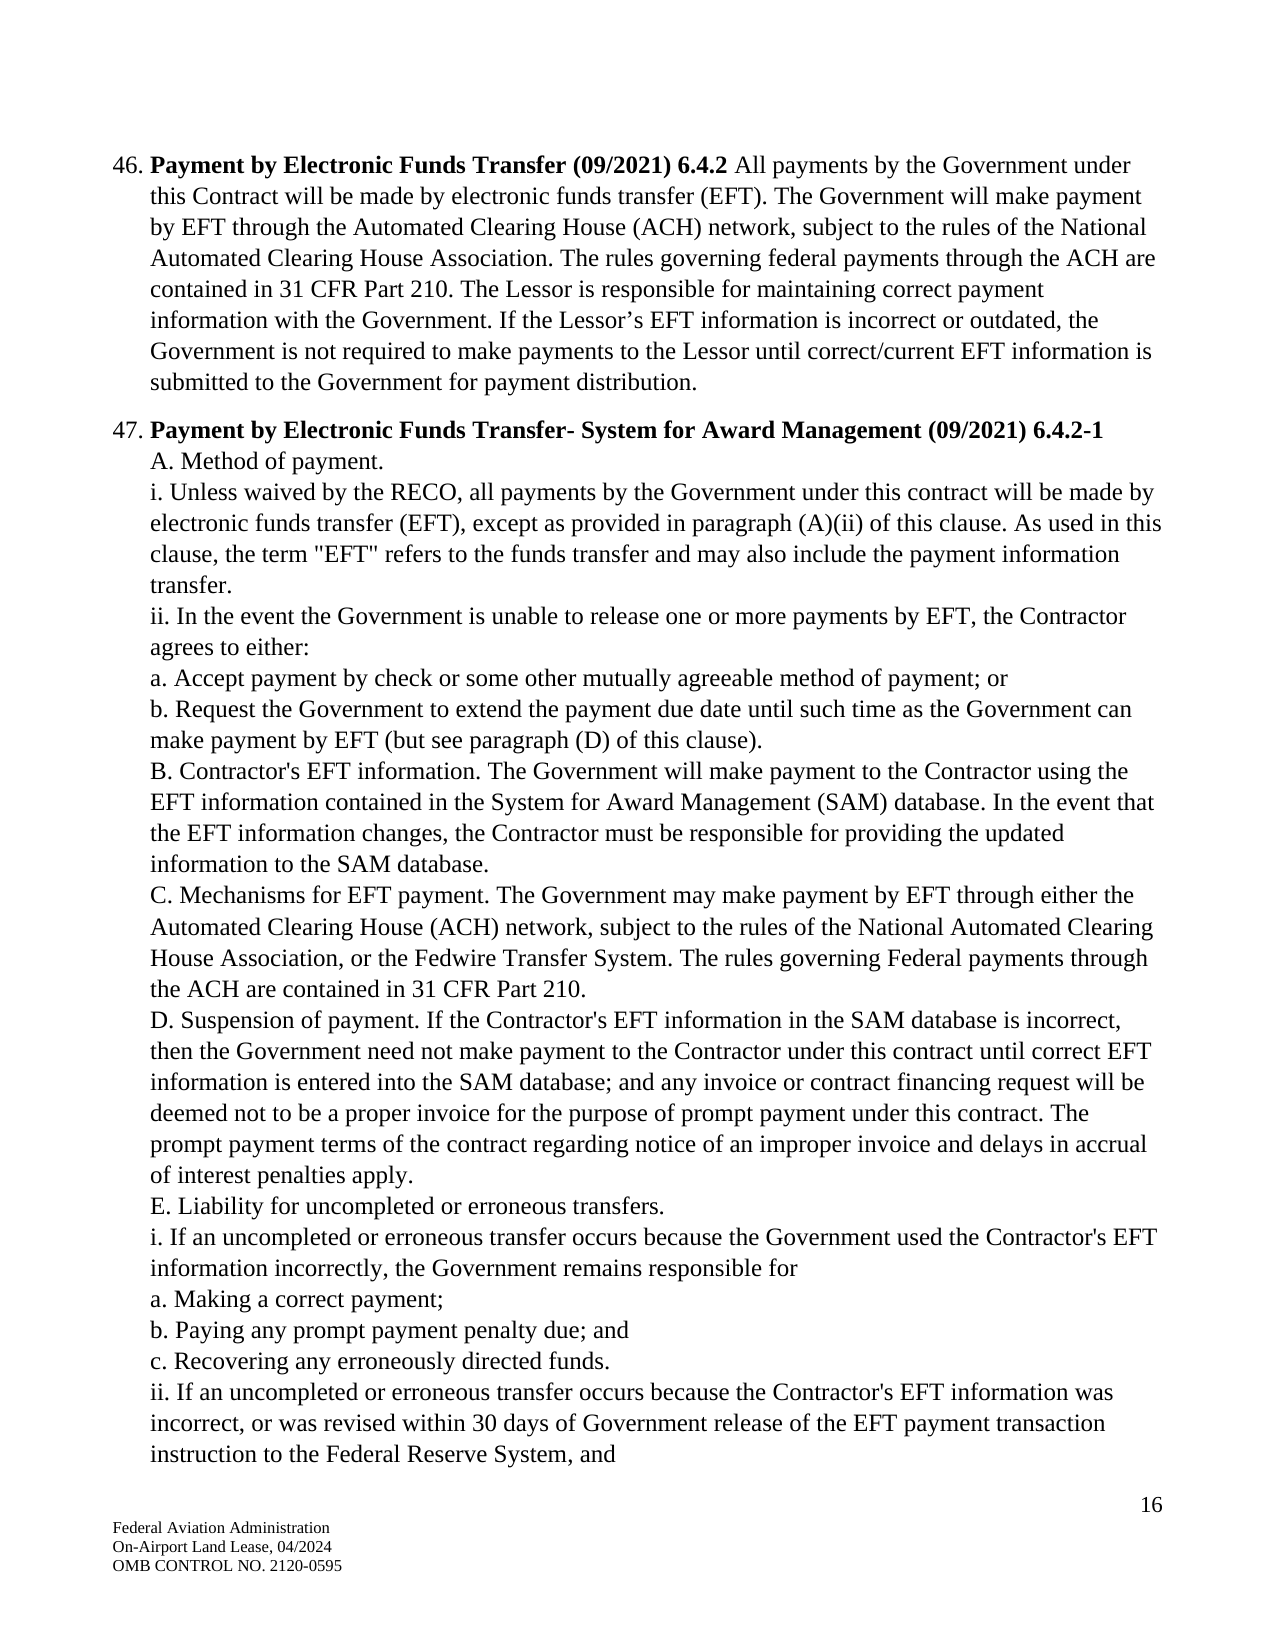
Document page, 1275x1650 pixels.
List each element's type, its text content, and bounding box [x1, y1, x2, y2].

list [112, 415, 1162, 1468]
list Payment by Electronic Funds Transfer (09/2021) 6.4.2 Insert in all leases and easements where the FAA is paying rent or one-time costs and the vendor has been granted a waiver of SAM. Must be used in conjunction with 6.4.1 System for Award Management - Real Property (SAM Waiver). NOTE: If the vendor is registered in SAM, use clause 6.4.2-1 Payment by Electronic Funds Transfer- System for Award Management and REMOVE this clause. All payments by the Government under this Contract will be made by electronic funds transfer (EFT). The Government will make payment by EFT through the Automated Clearing House (ACH) network, subject to the rules of the National Automated Clearing House Association. The rules governing federal payments through the ACH are contained in 31 CFR Part 210. The Lessor is responsible for maintaining correct payment information with the Government. If the Lessor’s EFT information is incorrect or outdated, the Government is not required to make payments to the Lessor until correct/current EFT information is submitted to the Government for payment distribution. [112, 150, 1162, 396]
